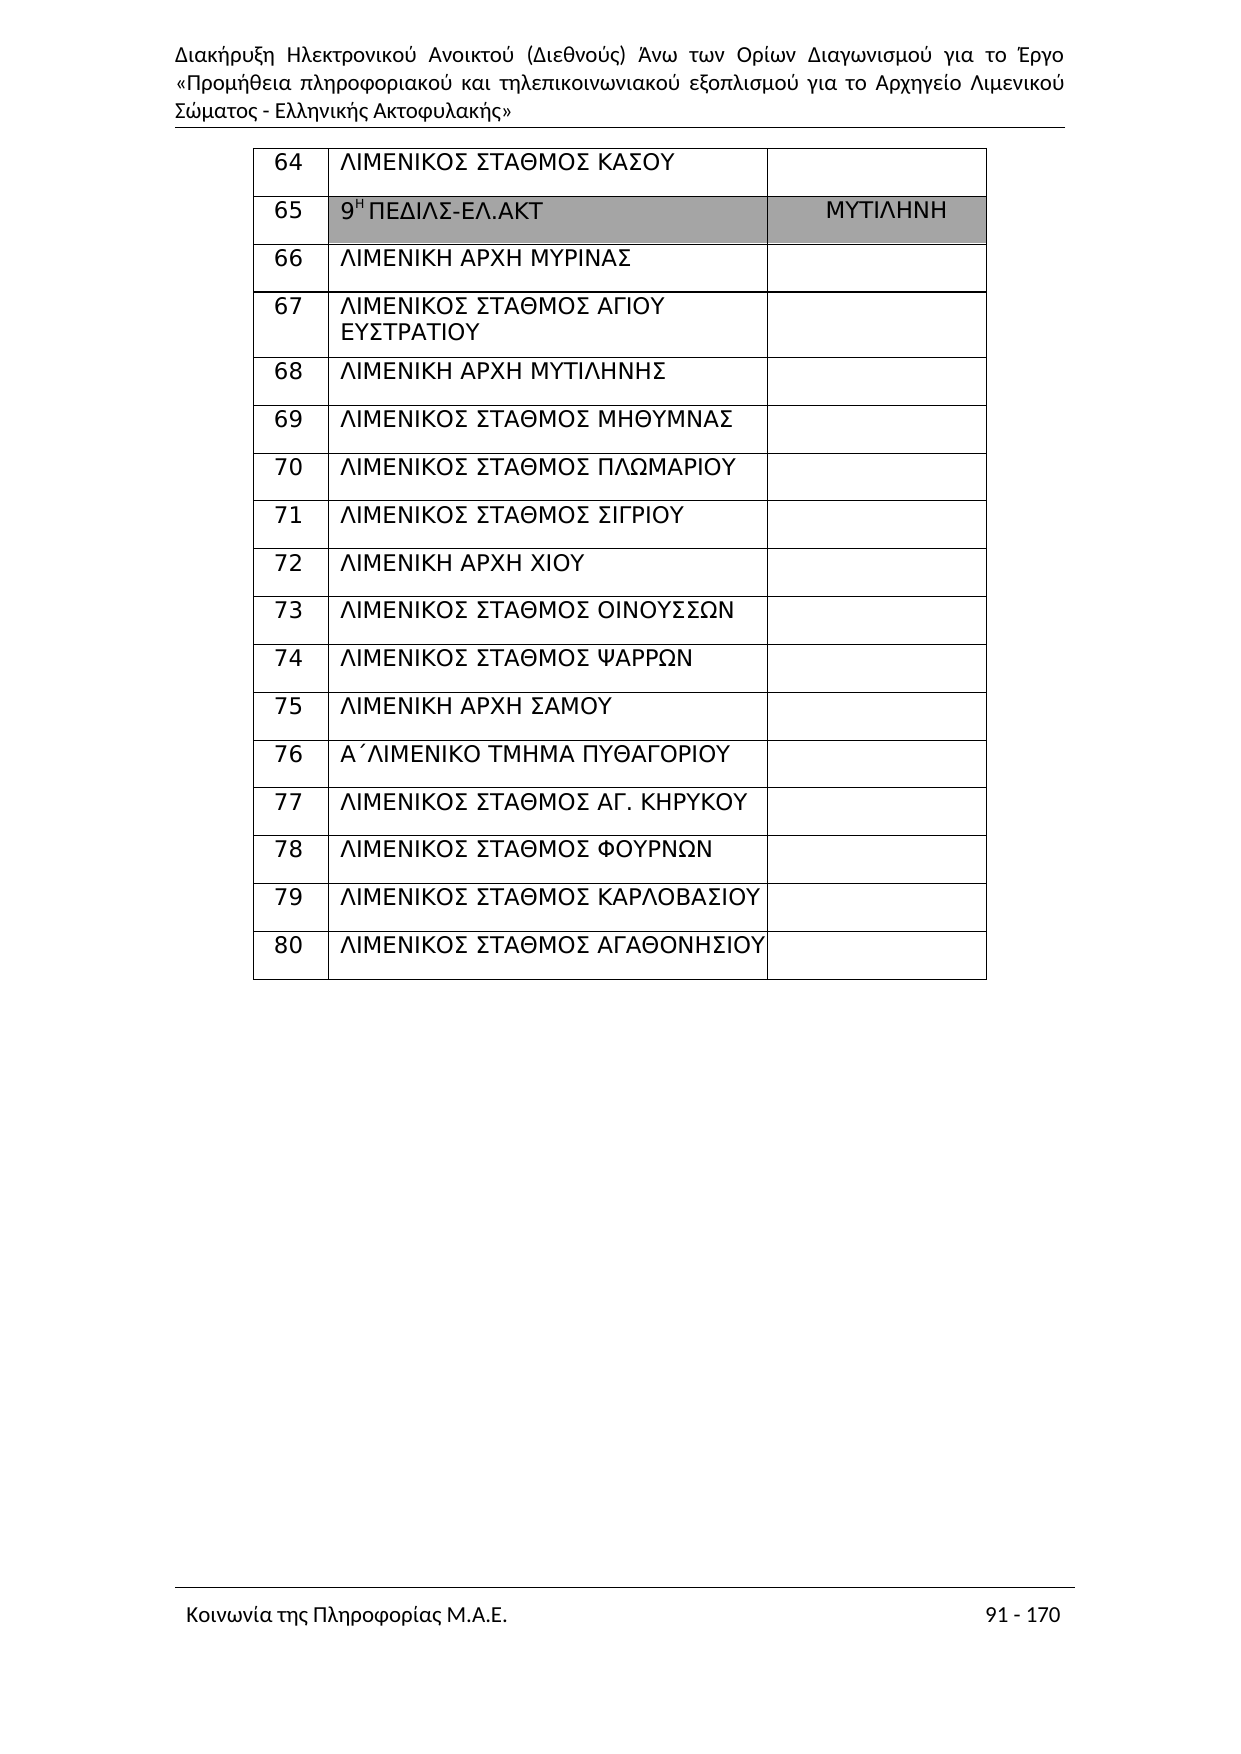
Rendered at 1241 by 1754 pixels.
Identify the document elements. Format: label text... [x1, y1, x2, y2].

table_cell ΛΙΜΕΝΙΚΟΣ ΣΤΑΘΜΟΣ ΑΓΙΟΥ ΕΥΣΤΡΑΤΙΟΥ [329, 293, 767, 357]
table_cell [768, 245, 986, 291]
table_cell [768, 836, 986, 883]
table_cell ΛΙΜΕΝΙΚΗ ΑΡΧΗ ΣΑΜΟΥ [329, 693, 767, 739]
table_cell [768, 597, 986, 644]
table_cell 65 [254, 197, 328, 243]
table_cell ΛΙΜΕΝΙΚΟΣ ΣΤΑΘΜΟΣ ΚΑΣΟΥ [329, 149, 767, 196]
table_cell [768, 932, 986, 978]
table_cell 80 [254, 932, 328, 978]
table_cell ΛΙΜΕΝΙΚΗ ΑΡΧΗ ΧΙΟΥ [329, 549, 767, 596]
table_cell [768, 693, 986, 739]
table_cell ΛΙΜΕΝΙΚΟΣ ΣΤΑΘΜΟΣ ΟΙΝΟΥΣΣΩΝ [329, 597, 767, 644]
table_cell ΛΙΜΕΝΙΚΗ ΑΡΧΗ ΜΥΤΙΛΗΝΗΣ [329, 358, 767, 405]
table_cell ΛΙΜΕΝΙΚΗ ΑΡΧΗ ΜΥΡΙΝΑΣ [329, 245, 767, 291]
table_cell 75 [254, 693, 328, 739]
table_cell 66 [254, 245, 328, 291]
table_cell [768, 406, 986, 453]
table_cell 69 [254, 406, 328, 453]
table_cell [768, 741, 986, 787]
table_cell 74 [254, 645, 328, 692]
table_cell ΛΙΜΕΝΙΚΟΣ ΣΤΑΘΜΟΣ ΦΟΥΡΝΩΝ [329, 836, 767, 883]
table_cell [768, 645, 986, 692]
table_cell 9Η ΠΕΔΙΛΣ-ΕΛ.ΑΚΤ [329, 197, 767, 243]
table_cell [768, 358, 986, 405]
table_cell 71 [254, 501, 328, 548]
table_cell ΜΥΤΙΛΗΝΗ [768, 197, 986, 243]
table_cell 67 [254, 293, 328, 357]
table_cell 78 [254, 836, 328, 883]
table_cell ΛΙΜΕΝΙΚΟΣ ΣΤΑΘΜΟΣ ΑΓΑΘΟΝΗΣΙΟΥ [329, 932, 767, 978]
table_cell ΛΙΜΕΝΙΚΟΣ ΣΤΑΘΜΟΣ ΜΗΘΥΜΝΑΣ [329, 406, 767, 453]
table_cell 79 [254, 884, 328, 931]
table_cell [768, 454, 986, 500]
table_cell 76 [254, 741, 328, 787]
table_cell 64 [254, 149, 328, 196]
table_cell 72 [254, 549, 328, 596]
table_cell [768, 549, 986, 596]
table_cell [768, 149, 986, 196]
table_cell ΛΙΜΕΝΙΚΟΣ ΣΤΑΘΜΟΣ ΚΑΡΛΟΒΑΣΙΟΥ [329, 884, 767, 931]
table_cell [768, 788, 986, 835]
table_cell 77 [254, 788, 328, 835]
table_cell ΛΙΜΕΝΙΚΟΣ ΣΤΑΘΜΟΣ ΣΙΓΡΙΟΥ [329, 501, 767, 548]
table_cell ΛΙΜΕΝΙΚΟΣ ΣΤΑΘΜΟΣ ΠΛΩΜΑΡΙΟΥ [329, 454, 767, 500]
table_cell Α΄ΛΙΜΕΝΙΚΟ ΤΜΗΜΑ ΠΥΘΑΓΟΡΙΟΥ [329, 741, 767, 787]
table_cell [768, 884, 986, 931]
table_cell [768, 501, 986, 548]
table_cell 68 [254, 358, 328, 405]
table_cell ΛΙΜΕΝΙΚΟΣ ΣΤΑΘΜΟΣ ΨΑΡΡΩΝ [329, 645, 767, 692]
table_cell 70 [254, 454, 328, 500]
table_cell 73 [254, 597, 328, 644]
table_cell [768, 293, 986, 357]
table_cell ΛΙΜΕΝΙΚΟΣ ΣΤΑΘΜΟΣ ΑΓ. ΚΗΡΥΚΟΥ [329, 788, 767, 835]
